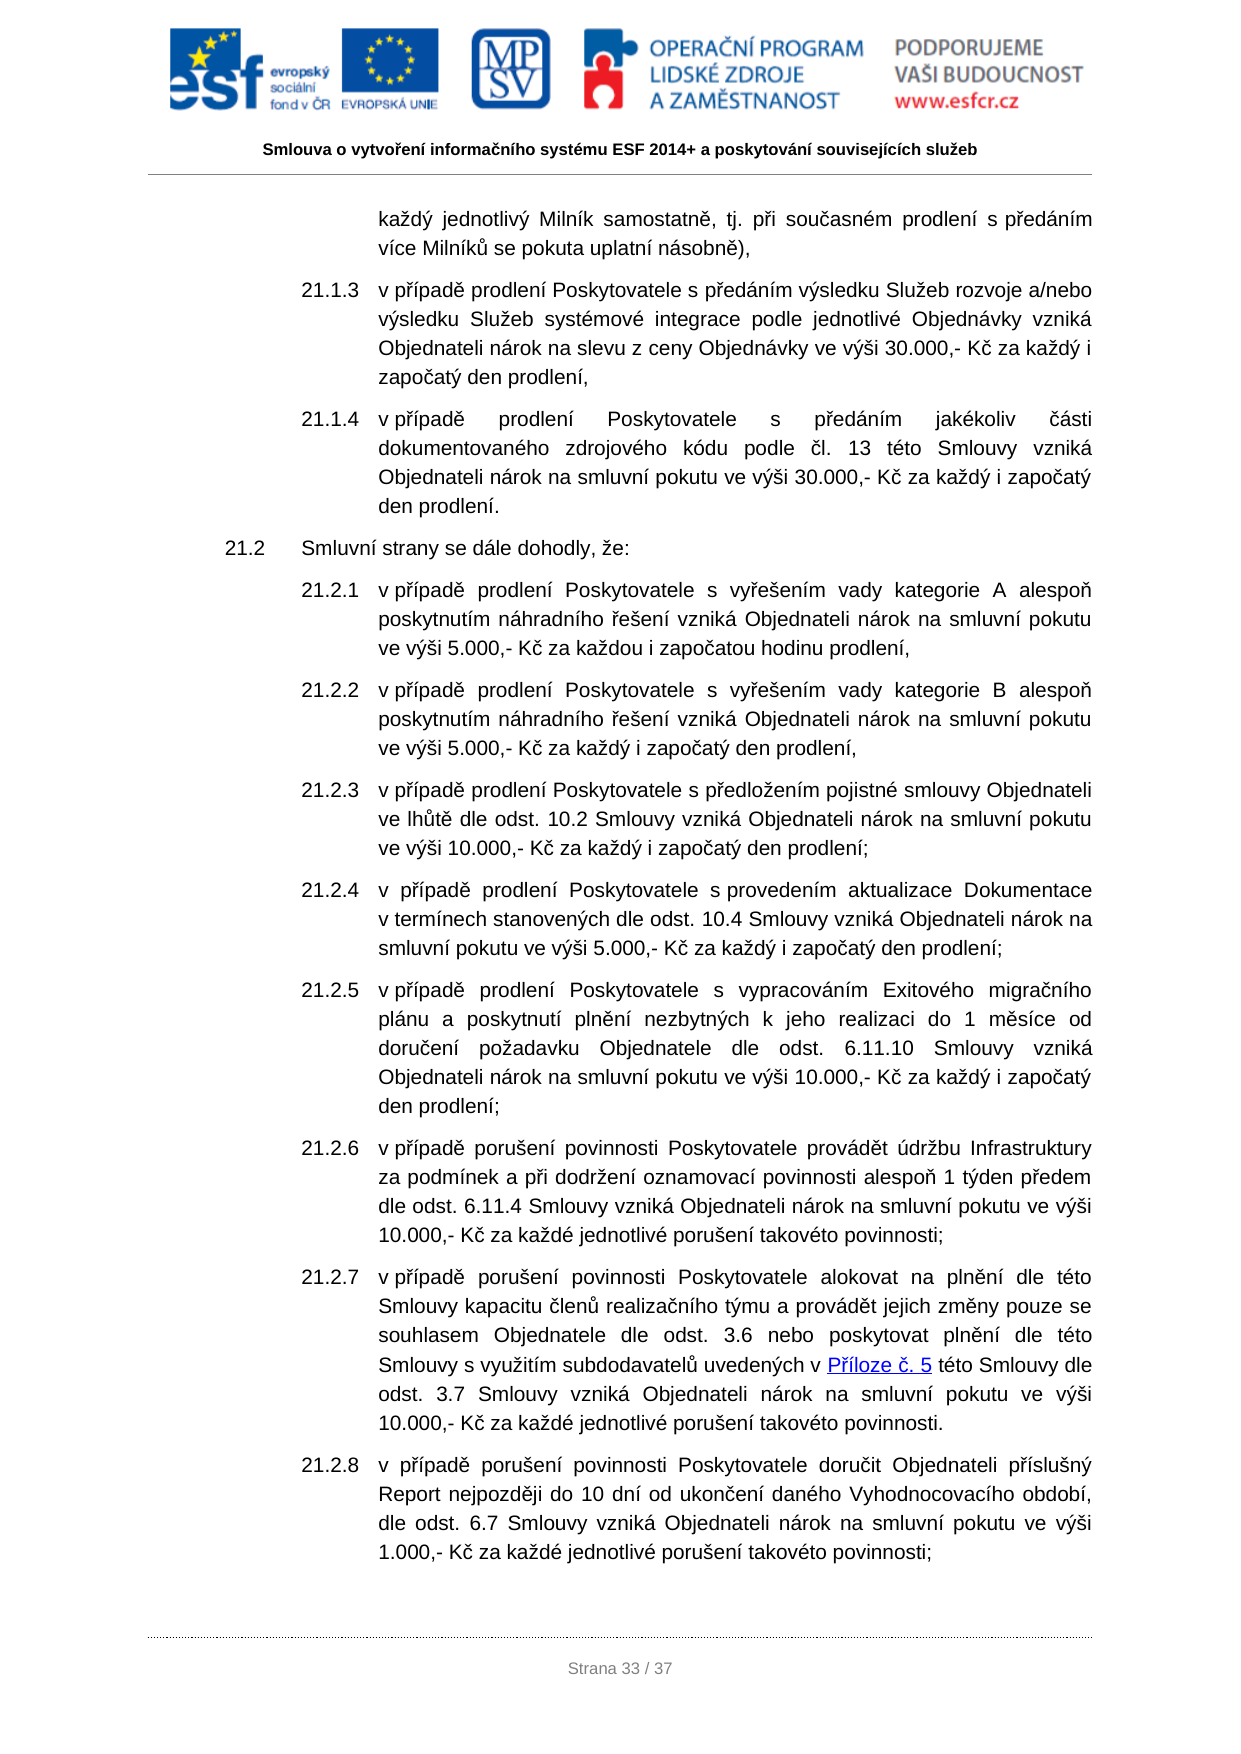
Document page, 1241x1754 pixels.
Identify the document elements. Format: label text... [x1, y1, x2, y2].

list v případě porušení povinnosti Poskytovatele alokovat na plnění dle této Smlouvy kapacitu členů realizačního týmu a provádět jejich změny pouze se souhlasem Objednatele dle odst. 3.6 nebo poskytovat plnění dle této Smlouvy s využitím subdodavatelů uvedených v Příloze č. 5 této Smlouvy dle odst. 3.7 Smlouvy vzniká Objednateli nárok na smluvní pokutu ve výši 10.000,- Kč za každé jednotlivé porušení takovéto povinnosti. [301, 1261, 1092, 1436]
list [301, 203, 1092, 261]
list v případě prodlení Poskytovatele s předložením pojistné smlouvy Objednateli ve lhůtě dle odst. 10.2 Smlouvy vzniká Objednateli nárok na smluvní pokutu ve výši 10.000,- Kč za každý i započatý den prodlení; [301, 774, 1092, 861]
list v případě prodlení Poskytovatele s vypracováním Exitového migračního plánu a poskytnutí plnění nezbytných k jeho realizaci do 1 měsíce od doručení požadavku Objednatele dle odst. 6.11.10 Smlouvy vzniká Objednateli nárok na smluvní pokutu ve výši 10.000,- Kč za každý i započatý den prodlení; [301, 974, 1092, 1119]
list v případě prodlení Poskytovatele s vyřešením vady kategorie B alespoň poskytnutím náhradního řešení vzniká Objednateli nárok na smluvní pokutu ve výši 5.000,- Kč za každý i započatý den prodlení, [301, 674, 1092, 761]
list v případě prodlení Poskytovatele s vyřešením vady kategorie A alespoň poskytnutím náhradního řešení vzniká Objednateli nárok na smluvní pokutu ve výši 5.000,- Kč za každou i započatou hodinu prodlení, [301, 574, 1092, 661]
picture [156, 18, 1100, 128]
list Smluvní strany se dále dohodly, že: [224, 532, 1092, 561]
list v případě prodlení Poskytovatele s předáním jakékoliv části dokumentovaného zdrojového kódu podle čl. 13 této Smlouvy vzniká Objednateli nárok na smluvní pokutu ve výši 30.000,- Kč za každý i započatý den prodlení. [301, 403, 1092, 519]
list v případě porušení povinnosti Poskytovatele doručit Objednateli příslušný Report nejpozději do 10 dní od ukončení daného Vyhodnocovacího období, dle odst. 6.7 Smlouvy vzniká Objednateli nárok na smluvní pokutu ve výši 1.000,- Kč za každé jednotlivé porušení takovéto povinnosti; [301, 1449, 1092, 1565]
list v případě porušení povinnosti Poskytovatele provádět údržbu Infrastruktury za podmínek a při dodržení oznamovací povinnosti alespoň 1 týden předem dle odst. 6.11.4 Smlouvy vzniká Objednateli nárok na smluvní pokutu ve výši 10.000,- Kč za každé jednotlivé porušení takovéto povinnosti; [301, 1132, 1092, 1249]
list v případě prodlení Poskytovatele s předáním výsledku Služeb rozvoje a/nebo výsledku Služeb systémové integrace podle jednotlivé Objednávky vzniká Objednateli nárok na slevu z ceny Objednávky ve výši 30.000,- Kč za každý i započatý den prodlení, [301, 274, 1092, 390]
list v případě prodlení Poskytovatele s provedením aktualizace Dokumentace v termínech stanovených dle odst. 10.4 Smlouvy vzniká Objednateli nárok na smluvní pokutu ve výši 5.000,- Kč za každý i započatý den prodlení; [301, 874, 1092, 961]
